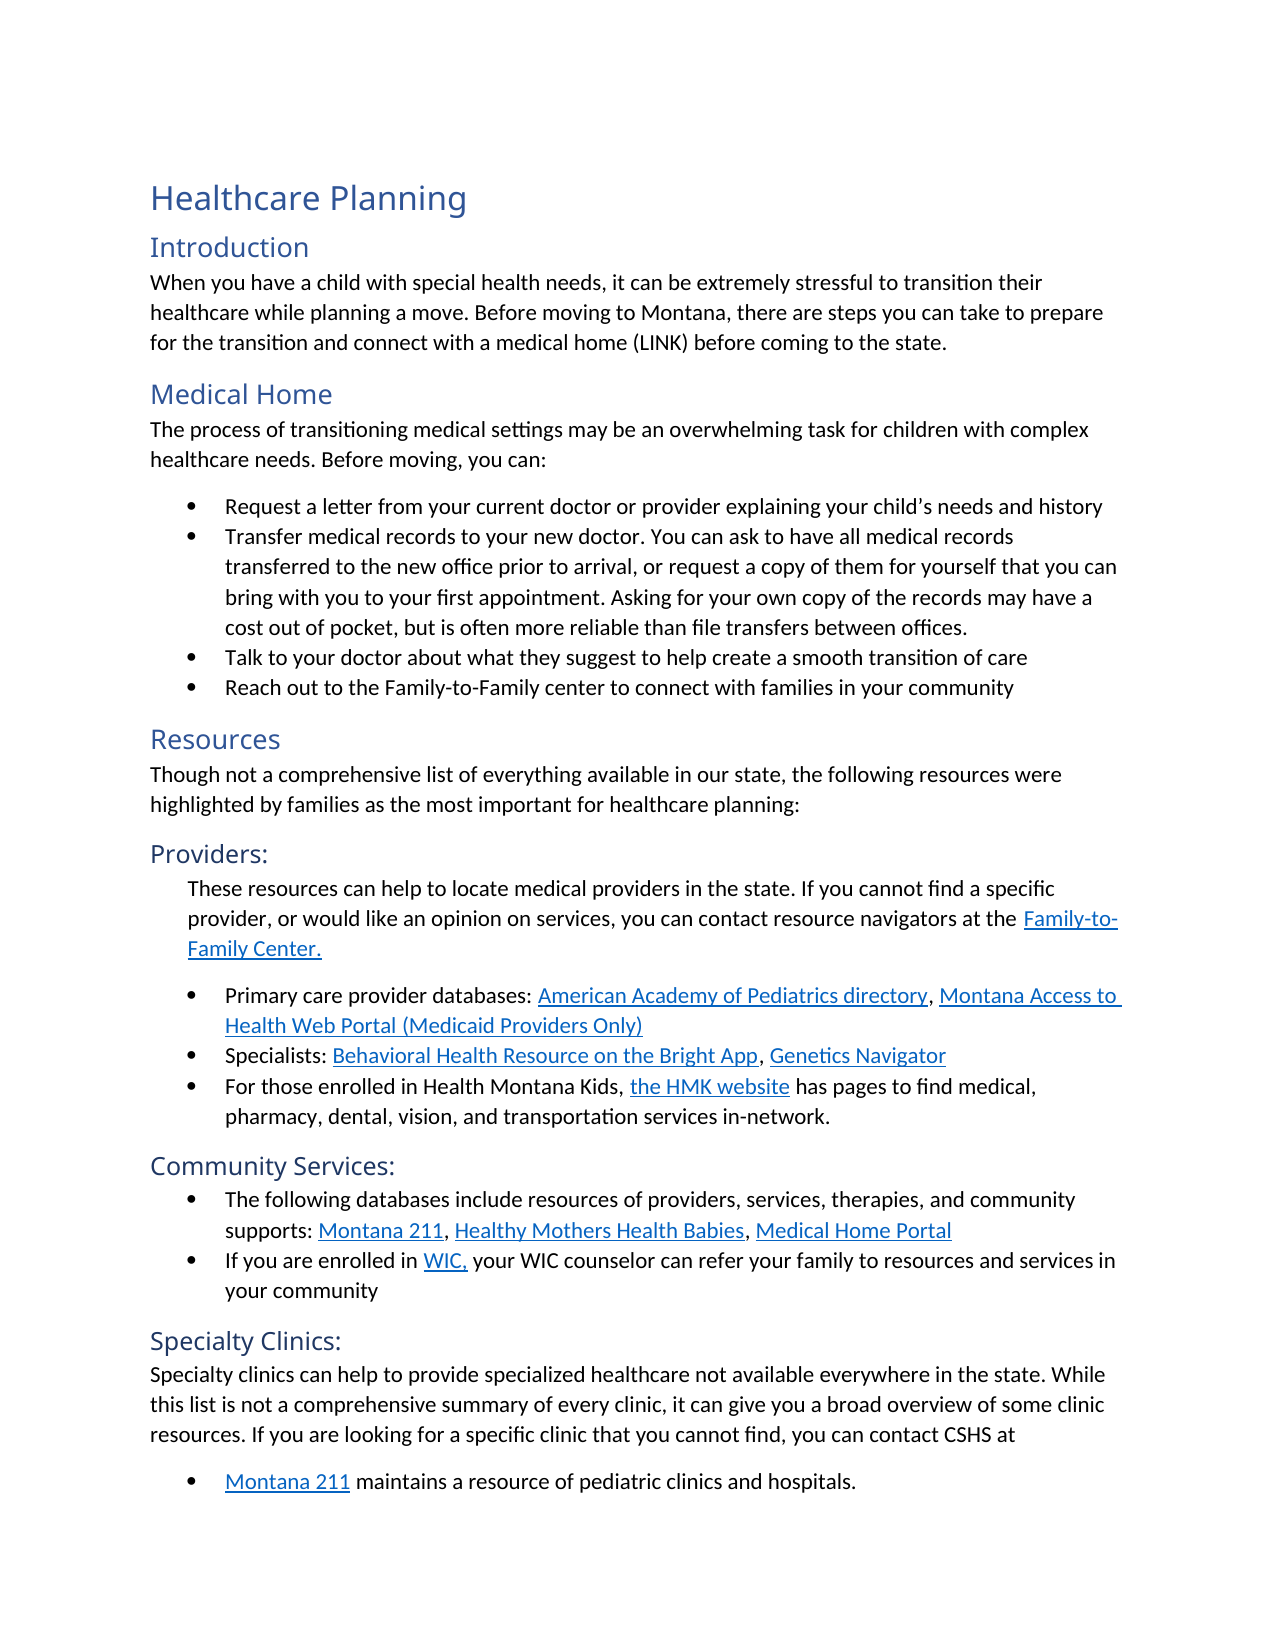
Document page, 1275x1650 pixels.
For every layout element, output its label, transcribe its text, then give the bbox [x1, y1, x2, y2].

list Primary care provider databases: American Academy of Pediatrics directory, Montana Access to Health Web Portal (Medicaid Providers Only) [187, 981, 1125, 1039]
list Transfer medical records to your new doctor. You can ask to have all medical records transferred to the new office prior to arrival, or request a copy of them for yourself that you can bring with you to your first appointment. Asking for your own copy of the records may have a cost out of pocket, but is often more reliable than file transfers between offices. [187, 522, 1125, 641]
subtitle Community Services: [150, 1149, 1125, 1183]
list Talk to your doctor about what they suggest to help create a smooth transition of care [187, 643, 1125, 671]
subtitle Specialty Clinics: [150, 1323, 1125, 1357]
list If you are enrolled in WIC, your WIC counselor can refer your family to resources and services in your community [187, 1246, 1125, 1304]
text When you have a child with special health needs, it can be extremely stressful to transition their healthcare while planning a move. Before moving to Montana, there are steps you can take to prepare for the transition and connect with a medical home (LINK) before coming to the state. [150, 268, 1125, 356]
subtitle Healthcare Planning [150, 175, 1125, 220]
text These resources can help to locate medical providers in the state. If you cannot find a specific provider, or would like an opinion on services, you can contact resource navigators at the Family-to-Family Center. [187, 874, 1125, 962]
subtitle Medical Home [150, 375, 1125, 412]
subtitle Resources [150, 720, 1125, 757]
text The process of transitioning medical settings may be an overwhelming task for children with complex healthcare needs. Before moving, you can: [150, 415, 1125, 473]
text Specialty clinics can help to provide specialized healthcare not available everywhere in the state. While this list is not a comprehensive summary of every clinic, it can give you a broad overview of some clinic resources. If you are looking for a specific clinic that you cannot find, you can contact CSHS at [150, 1360, 1125, 1448]
list Specialists: Behavioral Health Resource on the Bright App, Genetics Navigator [187, 1042, 1125, 1069]
list Montana 211 maintains a resource of pediatric clinics and hospitals. [187, 1467, 1125, 1495]
list For those enrolled in Health Montana Kids, the HMK website has pages to find medical, pharmacy, dental, vision, and transportation services in-network. [187, 1072, 1125, 1130]
subtitle Introduction [150, 228, 1125, 265]
text Though not a comprehensive list of everything available in our state, the following resources were highlighted by families as the most important for healthcare planning: [150, 760, 1125, 818]
list The following databases include resources of providers, services, therapies, and community supports: Montana 211, Healthy Mothers Health Babies, Medical Home Portal [187, 1186, 1125, 1244]
list Request a letter from your current doctor or provider explaining your child’s needs and history [187, 492, 1125, 520]
subtitle Providers: [150, 837, 1125, 871]
list Reach out to the Family-to-Family center to connect with families in your community [187, 673, 1125, 701]
